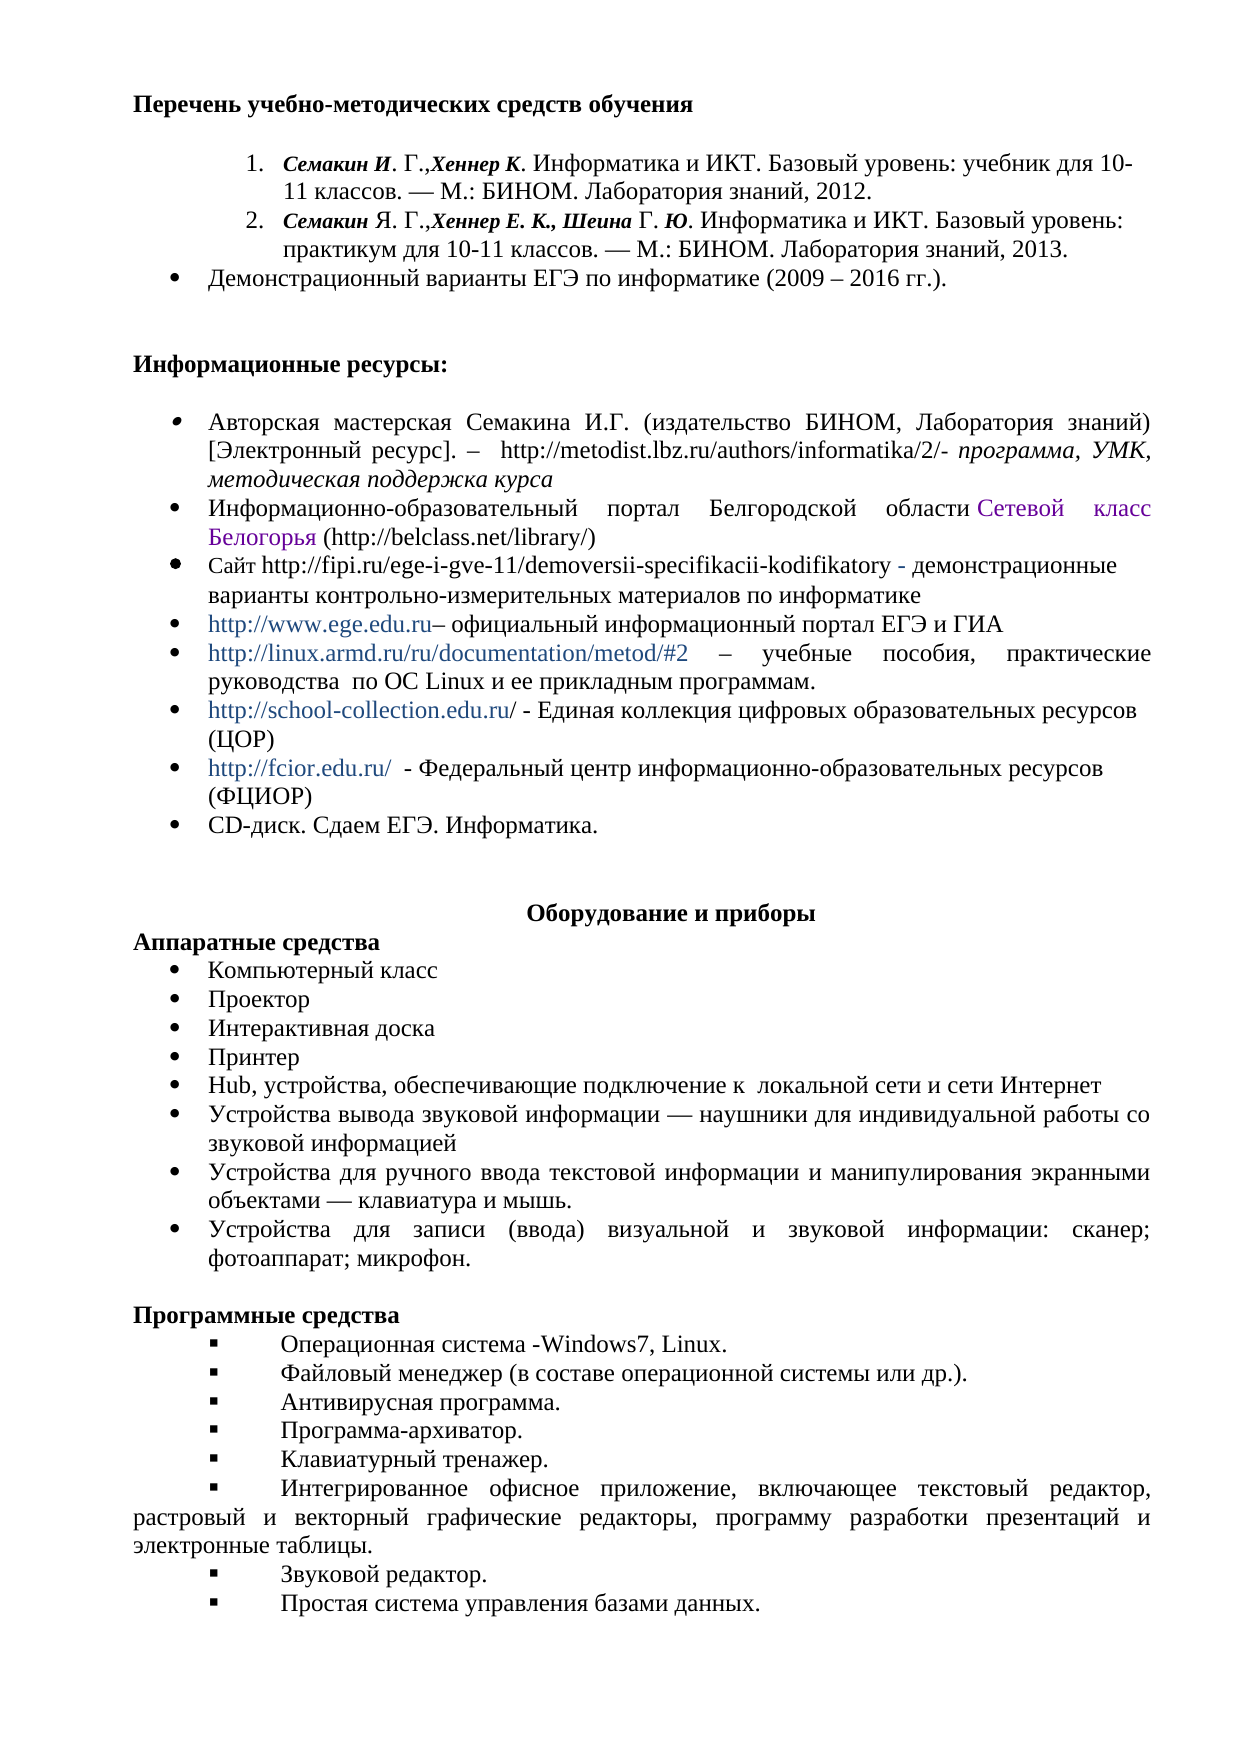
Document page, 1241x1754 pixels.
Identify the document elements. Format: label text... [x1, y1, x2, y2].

list Устройства для записи (ввода) визуальной и звуковой информации: сканер; фотоаппарат; микрофон. [170, 1214, 1152, 1272]
list Файловый менеджер (в составе операционной системы или др.). [133, 1358, 1152, 1387]
list Сайт http://fipi.ru/ege-i-gve-11/demoversii-specifikacii-kodifikatory - демонстрационные варианты контрольно-измерительных материалов по информатике [170, 551, 1152, 609]
list Информационно-образовательный портал Белгородской области Сетевой класс Белогорья (http://belclass.net/library/) [170, 493, 1152, 551]
list Принтер [170, 1042, 1152, 1070]
text Перечень учебно-методических средств обучения [133, 89, 1152, 117]
list Программа-архиватор. [133, 1415, 1152, 1444]
list Антивирусная программа. [133, 1387, 1152, 1415]
list Интерактивная доска [170, 1013, 1152, 1042]
list Семакин Я. Г.,Хеннер Е. К., Шеина Г. Ю. Информатика и ИКТ. Базовый уровень: практикум для 10-11 классов. — М.: БИНОМ. Лаборатория знаний, 2013. [245, 205, 1152, 263]
list Устройства для ручного ввода текстовой информации и манипулирования экранными объектами — клавиатура и мышь. [170, 1157, 1152, 1214]
list Устройства вывода звуковой информации — наушники для индивидуальной работы со звуковой информацией [170, 1099, 1152, 1157]
list http://linux.armd.ru/ru/documentation/metod/#2 – учебные пособия, практические руководства по ОС Linux и ее прикладным программам. [170, 638, 1152, 695]
text Информационные ресурсы: [133, 349, 1152, 378]
list Семакин И. Г.,Хеннер К. Информатика и ИКТ. Базовый уровень: учебник для 10-11 классов. — М.: БИНОМ. Лаборатория знаний, 2012. [245, 148, 1152, 205]
list СD-диск. Сдаем ЕГЭ. Информатика. [170, 810, 1152, 839]
list Авторская мастерская Семакина И.Г. (издательство БИНОМ, Лаборатория знаний) [Электронный ресурс]. – http://metodist.lbz.ru/authors/informatika/2/- программа, УМК, методическая поддержка курса [170, 407, 1152, 493]
list Интегрированное офисное приложение, включающее текстовый редактор, растровый и векторный графические редакторы, программу разработки презентаций и электронные таблицы. [133, 1473, 1152, 1559]
list http://school-collection.edu.ru/ - Единая коллекция цифровых образовательных ресурсов (ЦОР) [170, 695, 1152, 753]
list Проектор [170, 984, 1152, 1013]
list http://www.ege.edu.ru– официальный информационный портал ЕГЭ и ГИА [170, 609, 1152, 638]
title Программные средства [133, 1300, 1152, 1329]
list Компьютерный класс [170, 955, 1152, 984]
list Звуковой редактор. [133, 1559, 1152, 1588]
list Демонстрационный варианты ЕГЭ по информатике (2009 – 2016 гг.). [170, 263, 1152, 291]
title Аппаратные средства [133, 927, 1152, 955]
text Оборудование и приборы [190, 898, 1152, 927]
list http://fcior.edu.ru/ - Федеральный центр информационно-образовательных ресурсов (ФЦИОР) [170, 753, 1152, 810]
list Операционная система -Windows7, Linux. [133, 1329, 1152, 1358]
list Hub, устройства, обеспечивающие подключение к локальной сети и сети Интернет [170, 1070, 1152, 1099]
list Простая система управления базами данных. [133, 1588, 1152, 1617]
list Клавиатурный тренажер. [133, 1444, 1152, 1473]
